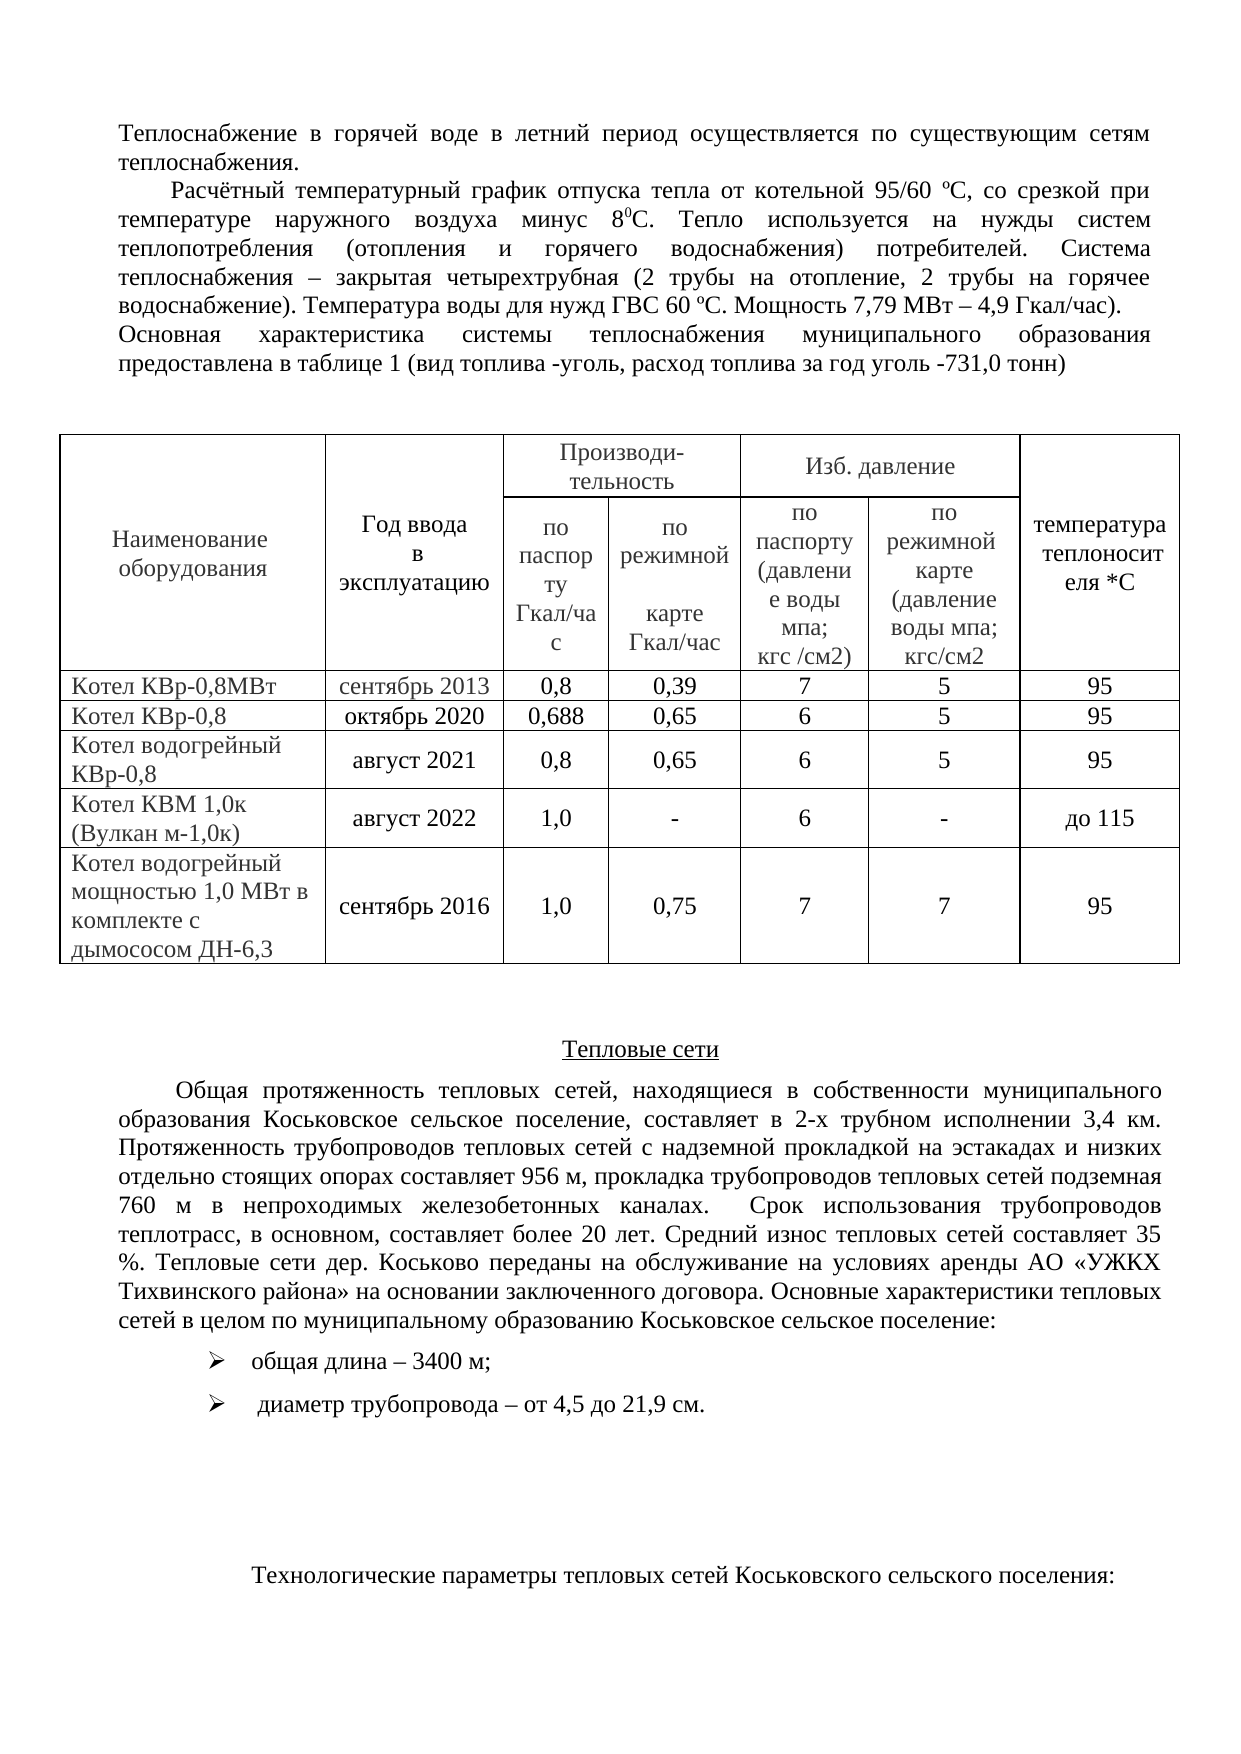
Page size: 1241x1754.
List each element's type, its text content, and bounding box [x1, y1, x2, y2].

list общая длина – 3400 м; [207, 1346, 1146, 1375]
table_cell октябрь 2020 [326, 701, 503, 729]
table_header Наименование оборудования [61, 435, 325, 670]
table_cell по паспорту Гкал/час [504, 498, 608, 670]
table_cell 7 [741, 848, 868, 963]
table_header Изб. давление [741, 435, 1019, 496]
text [118, 118, 1152, 176]
table_header температура теплоносителя *С [1021, 435, 1179, 670]
table_cell 6 [741, 789, 868, 847]
table_cell по паспорту (давление воды мпа; кгс /см2) [741, 498, 868, 670]
table_cell - [609, 789, 740, 847]
table_cell август 2022 [326, 789, 503, 847]
table_cell 7 [741, 671, 868, 700]
table_cell 6 [741, 701, 868, 729]
table_cell 0,8 [504, 731, 608, 788]
text Тепловые сети [118, 1034, 1163, 1062]
table_cell 0,8 [504, 671, 608, 700]
table_cell 5 [869, 671, 1019, 700]
table_cell 1,0 [504, 848, 608, 963]
text Расчётный температурный график отпуска тепла от котельной 95/60 ºС, со срезкой при температуре наружного воздуха минус 80С. Тепло используется на нужды систем теплопотребления (отопления и горячего водоснабжения) потребителей. Система теплоснабжения – закрытая четырехтрубная (2 трубы на отопление, 2 трубы на горячее водоснабжение). Температура воды для нужд ГВС 60 ºС. Мощность 7,79 МВт – 4,9 Гкал/час). [118, 176, 1152, 319]
table_cell 7 [869, 848, 1019, 963]
table_cell 0,688 [504, 701, 608, 729]
table_cell 95 [1021, 731, 1179, 788]
table_header Производи-тельность [504, 435, 740, 496]
table_cell 95 [1021, 848, 1179, 963]
table_cell 95 [1021, 701, 1179, 729]
text Основная характеристика системы теплоснабжения муниципального образования предоставлена в таблице 1 (вид топлива -уголь, расход топлива за год уголь -731,0 тонн) [118, 319, 1152, 377]
table_cell по режимной карте Гкал/час [609, 498, 740, 670]
table_cell сентябрь 2013 [326, 671, 503, 700]
text Технологические параметры тепловых сетей Коськовского сельского поселения: [251, 1560, 1146, 1589]
table_cell Котел водогрейный мощностью 1,0 МВт в комплекте с дымососом ДН-6,3 [61, 848, 325, 963]
table_cell сентябрь 2016 [326, 848, 503, 963]
table_cell Котел водогрейный КВр-0,8 [61, 731, 325, 788]
table_cell Котел КВр-0,8 [61, 701, 325, 729]
table_cell 0,65 [609, 731, 740, 788]
table_cell 0,75 [609, 848, 740, 963]
table_cell 5 [869, 731, 1019, 788]
text Общая протяженность тепловых сетей, находящиеся в собственности муниципального образования Коськовское сельское поселение, составляет в 2-х трубном исполнении 3,4 км. Протяженность трубопроводов тепловых сетей с надземной прокладкой на эстакадах и низких отдельно стоящих опорах составляет 956 м, прокладка трубопроводов тепловых сетей подземная 760 м в непроходимых железобетонных каналах. Срок использования трубопроводов теплотрасс, в основном, составляет более 20 лет. Средний износ тепловых сетей составляет 35 %. Тепловые сети дер. Коськово переданы на обслуживание на условиях аренды АО «УЖКХ Тихвинского района» на основании заключенного договора. Основные характеристики тепловых сетей в целом по муниципальному образованию Коськовское сельское поселение: [118, 1075, 1163, 1334]
table_cell 0,65 [609, 701, 740, 729]
table_cell Котел КВр-0,8МВт [61, 671, 325, 700]
table_header Год ввода в эксплуатацию [326, 435, 503, 670]
table_cell 0,39 [609, 671, 740, 700]
table_cell Котел КВМ 1,0к (Вулкан м-1,0к) [61, 789, 325, 847]
list диаметр трубопровода – от 4,5 до 21,9 см. [207, 1389, 1146, 1418]
table_cell - [869, 789, 1019, 847]
table_cell по режимной карте (давление воды мпа; кгс/см2 [869, 498, 1019, 670]
table_cell 6 [741, 731, 868, 788]
table_cell 5 [869, 701, 1019, 729]
table_cell август 2021 [326, 731, 503, 788]
table_cell 95 [1021, 671, 1179, 700]
table_cell до 115 [1021, 789, 1179, 847]
table_cell 1,0 [504, 789, 608, 847]
